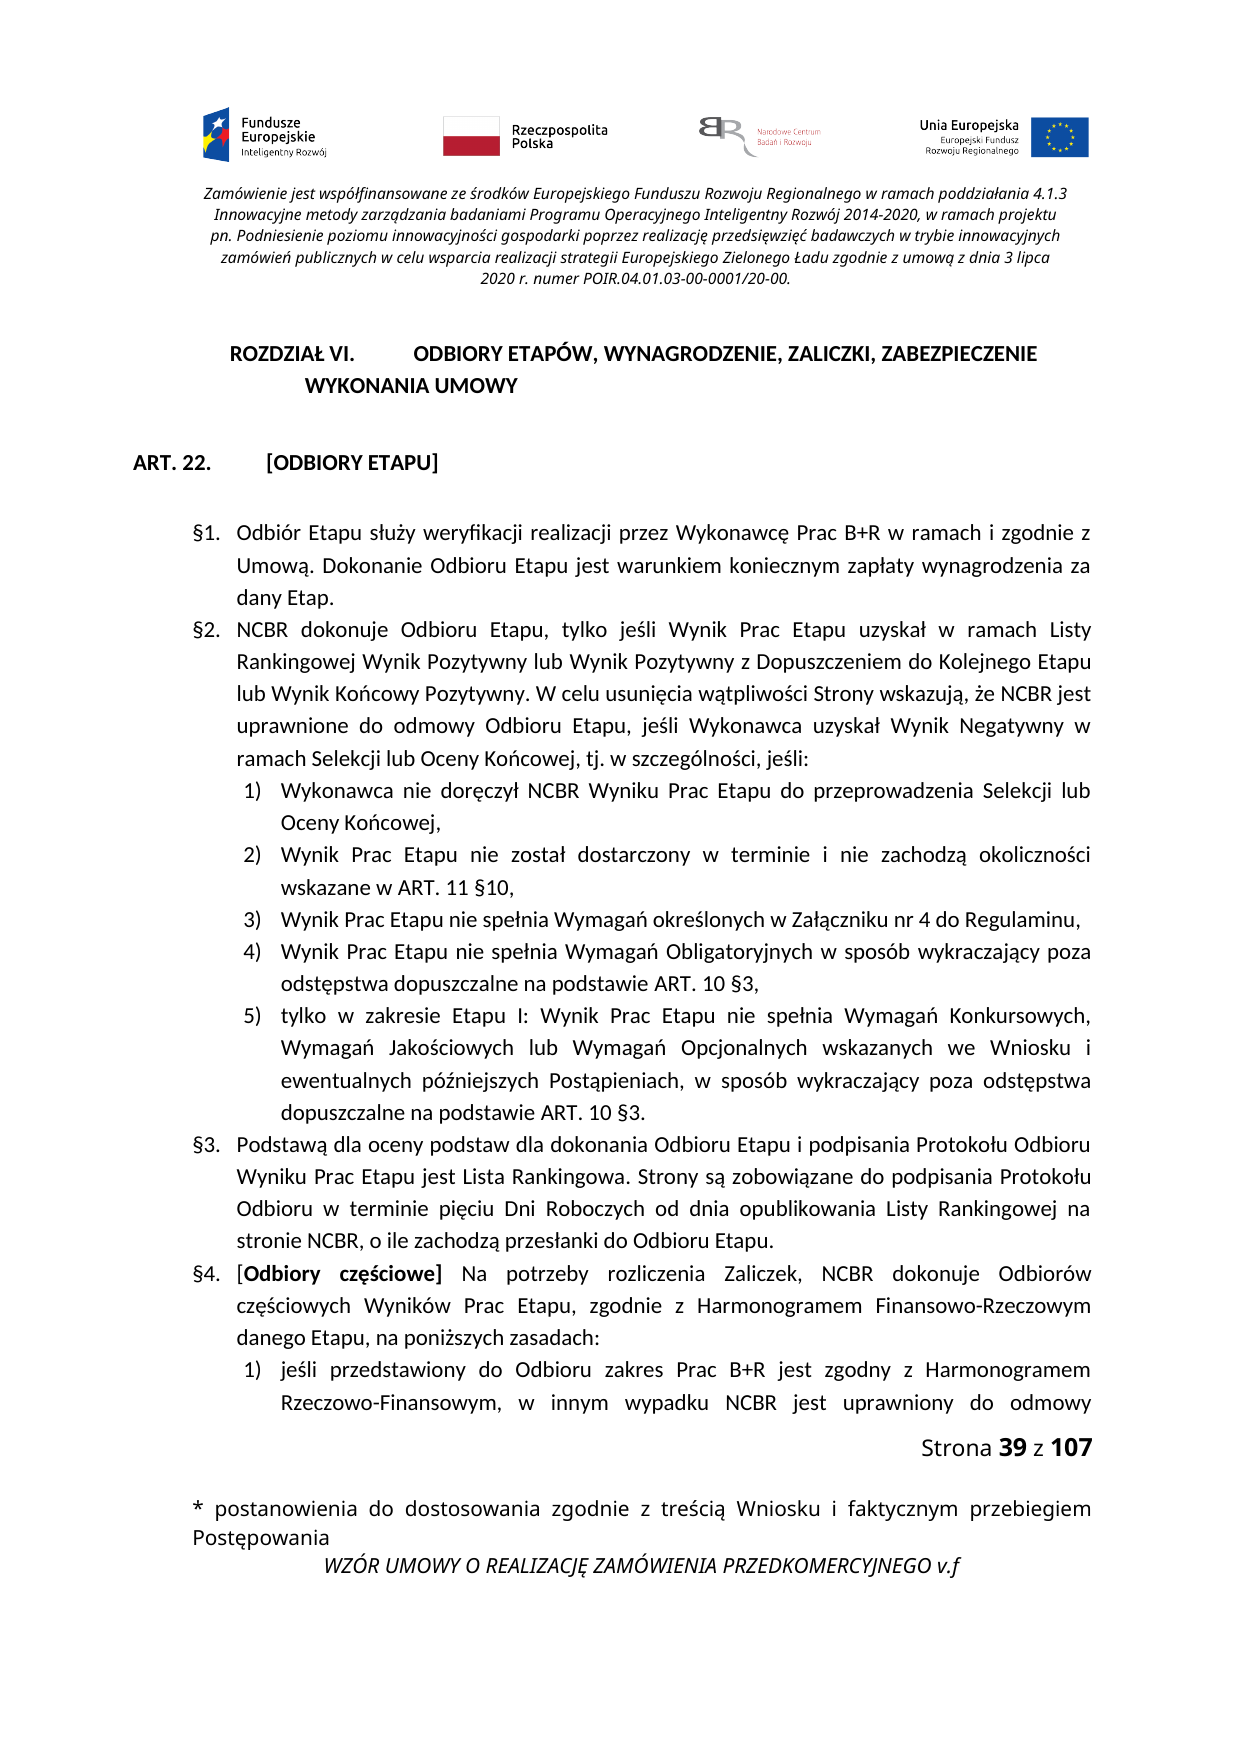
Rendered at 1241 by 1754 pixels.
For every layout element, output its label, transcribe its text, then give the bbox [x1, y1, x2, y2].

subtitle ODBIORY ETAPÓW, WYNAGRODZENIE, ZALICZKI, ZABEZPIECZENIE WYKONANIA UMOWY [229, 339, 1093, 399]
list tylko w zakresie Etapu I: Wynik Prac Etapu nie spełnia Wymagań Konkursowych, Wymagań Jakościowych lub Wymagań Opcjonalnych wskazanych we Wniosku i ewentualnych późniejszych Postąpieniach, w sposób wykraczający poza odstępstwa dopuszczalne na podstawie ART. 10 §3. [243, 1001, 1093, 1126]
list NCBR dokonuje Odbioru Etapu, tylko jeśli Wynik Prac Etapu uzyskał w ramach Listy Rankingowej Wynik Pozytywny lub Wynik Pozytywny z Dopuszczeniem do Kolejnego Etapu lub Wynik Końcowy Pozytywny. W celu usunięcia wątpliwości Strony wskazują, że NCBR jest uprawnione do odmowy Odbioru Etapu, jeśli Wykonawca uzyskał Wynik Negatywny w ramach Selekcji lub Oceny Końcowej, tj. w szczególności, jeśli: [192, 615, 1093, 772]
list Odbiór Etapu służy weryfikacji realizacji przez Wykonawcę Prac B+R w ramach i zgodnie z Umową. Dokonanie Odbioru Etapu jest warunkiem koniecznym zapłaty wynagrodzenia za dany Etap. [192, 518, 1093, 611]
subtitle [ODBIORY ETAPU] [133, 448, 1093, 476]
list Wynik Prac Etapu nie został dostarczony w terminie i nie zachodzą okoliczności wskazane w ART. 11 §10, [243, 840, 1093, 901]
list Wynik Prac Etapu nie spełnia Wymagań określonych w Załączniku nr 4 do Regulaminu, [243, 905, 1093, 933]
list [Odbiory częściowe] Na potrzeby rozliczenia Zaliczek, NCBR dokonuje Odbiorów częściowych Wyników Prac Etapu, zgodnie z Harmonogramem Finansowo-Rzeczowym danego Etapu, na poniższych zasadach: [192, 1259, 1093, 1351]
list Wykonawca nie doręczył NCBR Wyniku Prac Etapu do przeprowadzenia Selekcji lub Oceny Końcowej, [243, 776, 1093, 836]
list Podstawą dla oceny podstaw dla dokonania Odbioru Etapu i podpisania Protokołu Odbioru Wyniku Prac Etapu jest Lista Rankingowa. Strony są zobowiązane do podpisania Protokołu Odbioru w terminie pięciu Dni Roboczych od dnia opublikowania Listy Rankingowej na stronie NCBR, o ile zachodzą przesłanki do Odbioru Etapu. [192, 1130, 1093, 1255]
picture [203, 107, 1089, 162]
list Wynik Prac Etapu nie spełnia Wymagań Obligatoryjnych w sposób wykraczający poza odstępstwa dopuszczalne na podstawie ART. 10 §3, [243, 937, 1093, 997]
